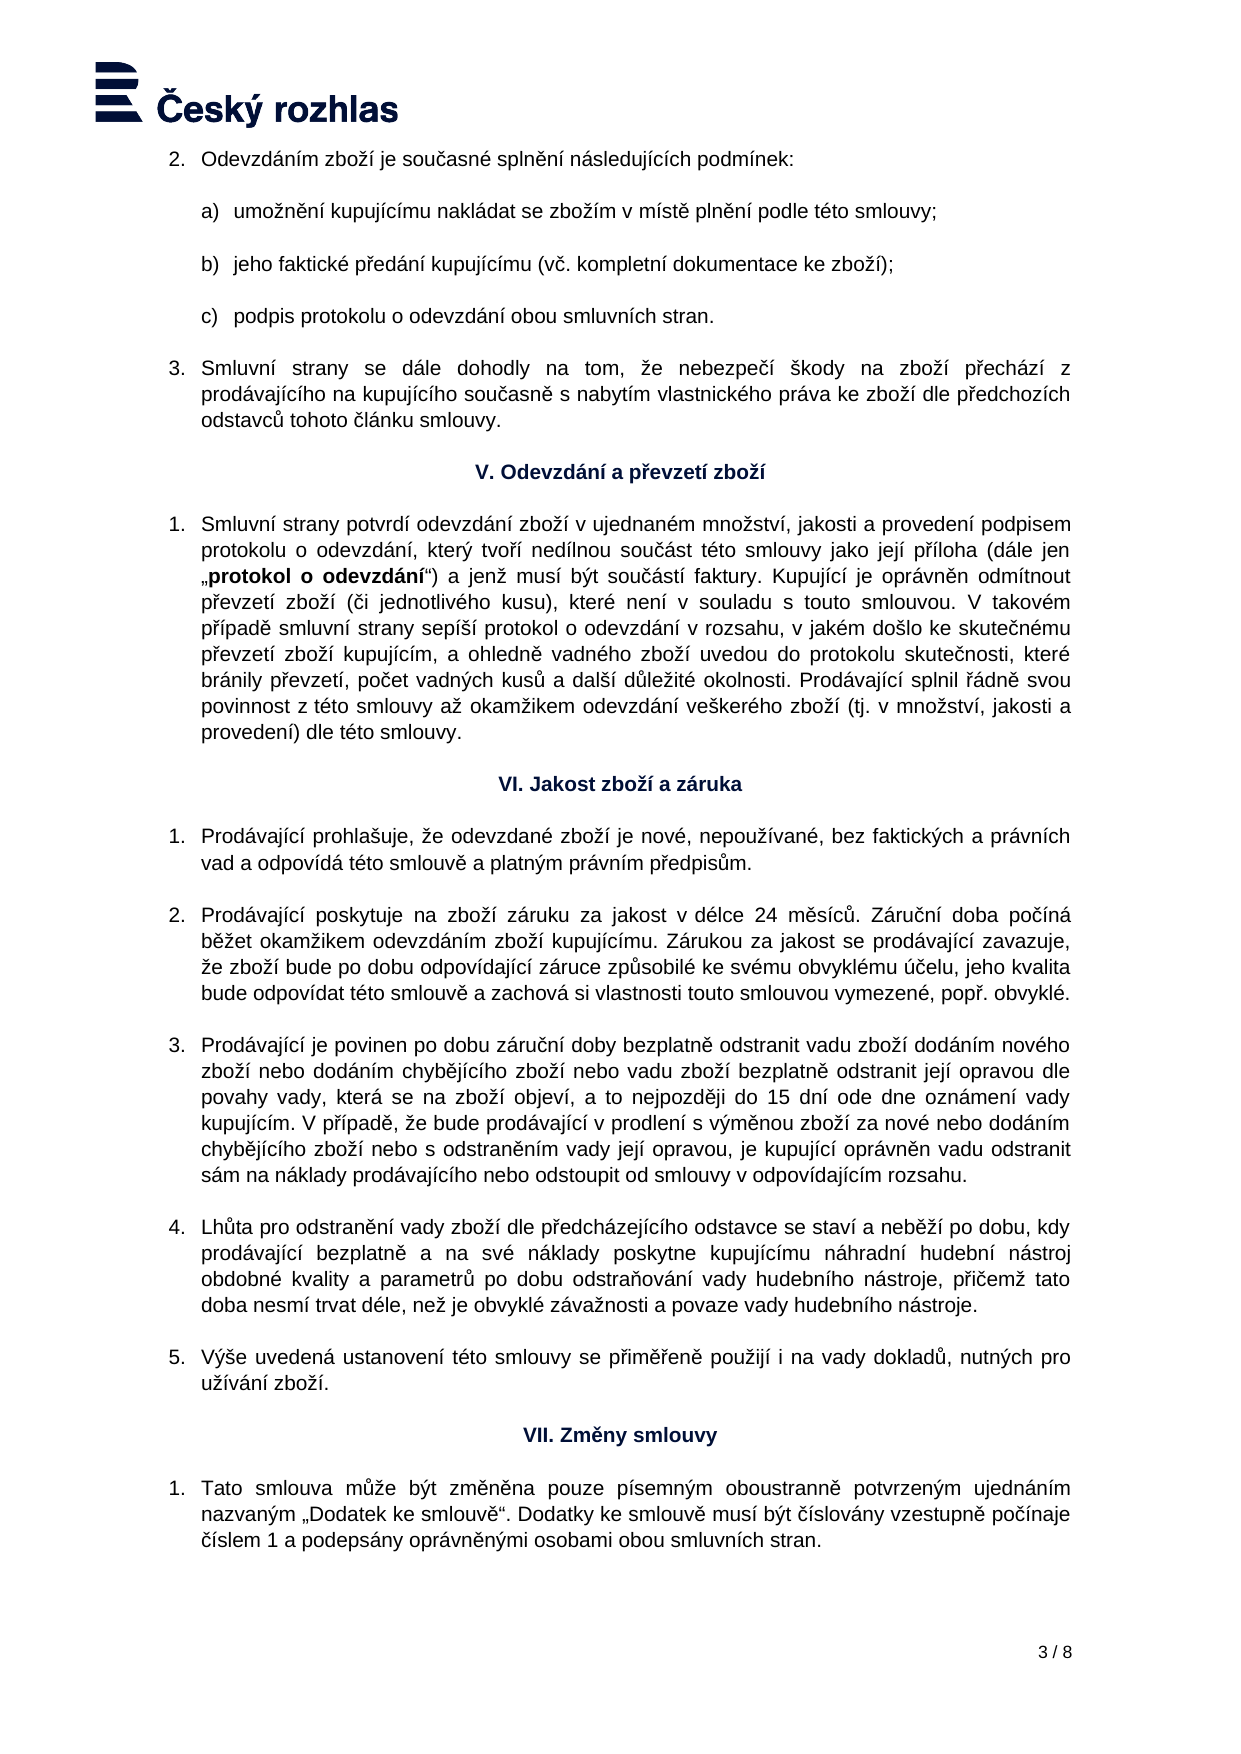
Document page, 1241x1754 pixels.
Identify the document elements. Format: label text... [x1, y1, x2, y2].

list Prodávající je povinen po dobu záruční doby bezplatně odstranit vadu zboží dodáním nového zboží nebo dodáním chybějícího zboží nebo vadu zboží bezplatně odstranit její opravou dle povahy vady, která se na zboží objeví, a to nejpozději do 15 dní ode dne oznámení vady kupujícím. V případě, že bude prodávající v prodlení s výměnou zboží za nové nebo dodáním chybějícího zboží nebo s odstraněním vady její opravou, je kupující oprávněn vadu odstranit sám na náklady prodávajícího nebo odstoupit od smlouvy v odpovídajícím rozsahu. [168, 1031, 1072, 1188]
list podpis protokolu o odevzdání obou smluvních stran. [201, 302, 1072, 328]
subtitle Odevzdání a převzetí zboží [168, 458, 1072, 484]
list Tato smlouva může být změněna pouze písemným oboustranně potvrzeným ujednáním nazvaným „Dodatek ke smlouvě“. Dodatky ke smlouvě musí být číslovány vzestupně počínaje číslem 1 a podepsány oprávněnými osobami obou smluvních stran. [168, 1474, 1072, 1552]
list Výše uvedená ustanovení této smlouvy se přiměřeně použijí i na vady dokladů, nutných pro užívání zboží. [168, 1344, 1072, 1396]
list umožnění kupujícímu nakládat se zbožím v místě plnění podle této smlouvy; [201, 198, 1072, 224]
list Odevzdáním zboží je současné splnění následujících podmínek: [168, 146, 1072, 172]
list Smluvní strany potvrdí odevzdání zboží v ujednaném množství, jakosti a provedení podpisem protokolu o odevzdání, který tvoří nedílnou součást této smlouvy jako její příloha (dále jen „protokol o odevzdání“) a jenž musí být součástí faktury. Kupující je oprávněn odmítnout převzetí zboží (či jednotlivého kusu), které není v souladu s touto smlouvou. V takovém případě smluvní strany sepíší protokol o odevzdání v rozsahu, v jakém došlo ke skutečnému převzetí zboží kupujícím, a ohledně vadného zboží uvedou do protokolu skutečnosti, které bránily převzetí, počet vadných kusů a další důležité okolnosti. Prodávající splnil řádně svou povinnost z této smlouvy až okamžikem odevzdání veškerého zboží (tj. v množství, jakosti a provedení) dle této smlouvy. [168, 511, 1072, 745]
list Lhůta pro odstranění vady zboží dle předcházejícího odstavce se staví a neběží po dobu, kdy prodávající bezplatně a na své náklady poskytne kupujícímu náhradní hudební nástroj obdobné kvality a parametrů po dobu odstraňování vady hudebního nástroje, přičemž tato doba nesmí trvat déle, než je obvyklé závažnosti a povaze vady hudebního nástroje. [168, 1214, 1072, 1318]
list Prodávající poskytuje na zboží záruku za jakost v délce 24 měsíců. Záruční doba počíná běžet okamžikem odevzdáním zboží kupujícímu. Zárukou za jakost se prodávající zavazuje, že zboží bude po dobu odpovídající záruce způsobilé ke svému obvyklému účelu, jeho kvalita bude odpovídat této smlouvě a zachová si vlastnosti touto smlouvou vymezené, popř. obvyklé. [168, 901, 1072, 1005]
list Smluvní strany se dále dohodly na tom, že nebezpečí škody na zboží přechází z prodávajícího na kupujícího současně s nabytím vlastnického práva ke zboží dle předchozích odstavců tohoto článku smlouvy. [168, 354, 1072, 432]
subtitle Jakost zboží a záruka [168, 771, 1072, 797]
subtitle Změny smlouvy [168, 1422, 1072, 1448]
list Prodávající prohlašuje, že odevzdané zboží je nové, nepoužívané, bez faktických a právních vad a odpovídá této smlouvě a platným právním předpisům. [168, 823, 1072, 875]
list jeho faktické předání kupujícímu (vč. kompletní dokumentace ke zboží); [201, 250, 1072, 276]
picture [95, 62, 398, 128]
